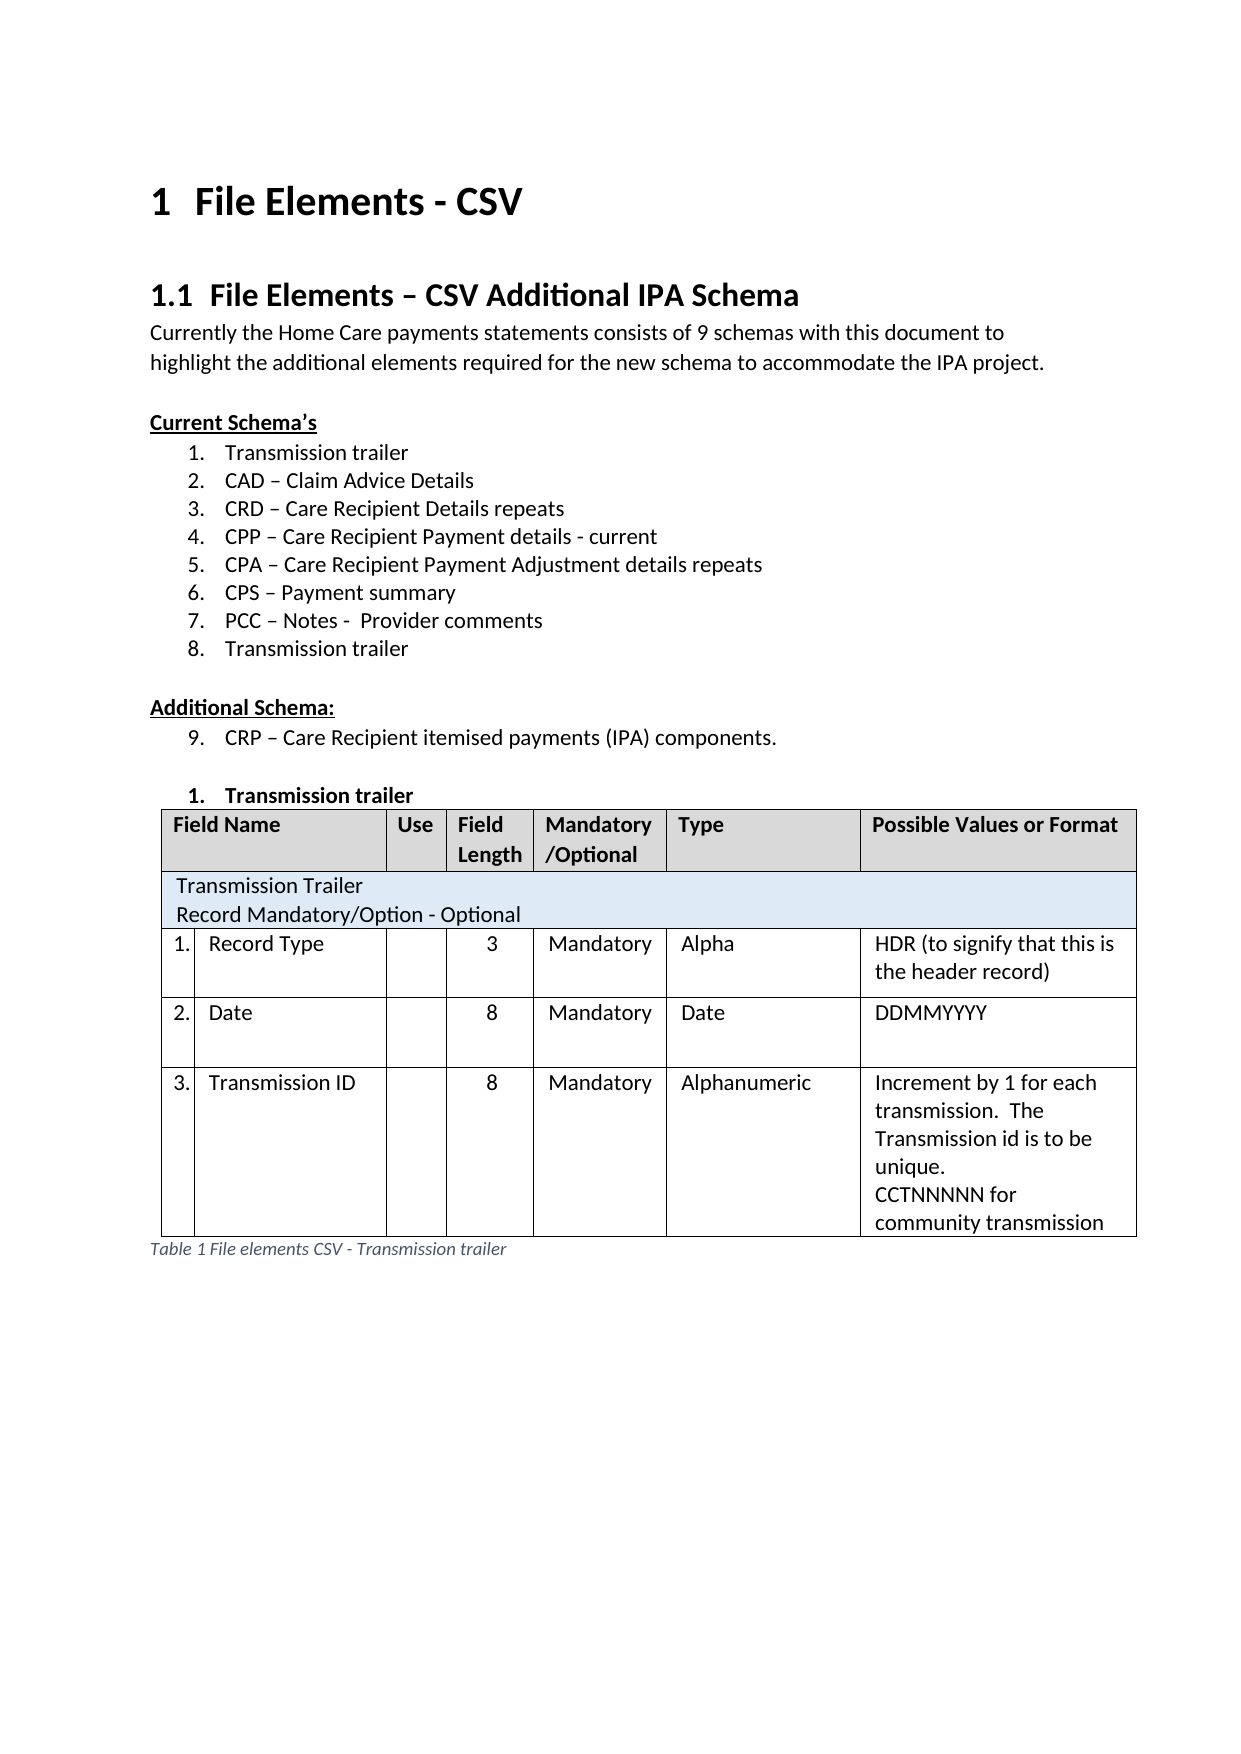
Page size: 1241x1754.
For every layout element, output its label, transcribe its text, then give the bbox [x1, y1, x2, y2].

table_header Possible Values or Format [861, 810, 1136, 871]
table_cell [162, 998, 194, 1067]
subtitle File Elements - CSV [150, 175, 1090, 226]
text Additional Schema: [150, 693, 1090, 721]
table_cell 8 [447, 1068, 533, 1236]
text Current Schema’s [150, 408, 1090, 436]
table_cell Transmission ID [195, 1068, 386, 1236]
table_cell [387, 998, 446, 1067]
table_cell Alphanumeric [667, 1068, 860, 1236]
table_cell 3 [447, 929, 533, 997]
table_cell Mandatory [534, 929, 666, 997]
list Transmission trailer [187, 781, 1090, 809]
table_cell Increment by 1 for each transmission. The Transmission id is to be unique. CCTNNNNN for community transmission [861, 1068, 1136, 1236]
table_cell Alpha [667, 929, 860, 997]
table_header Field Length [447, 810, 533, 871]
table_cell [162, 1068, 194, 1236]
list CPS – Payment summary [187, 578, 1090, 607]
list PCC – Notes - Provider comments [187, 607, 1090, 634]
text Currently the Home Care payments statements consists of 9 schemas with this document to highlight the additional elements required for the new schema to accommodate the IPA project. [150, 318, 1090, 376]
table_header Type [667, 810, 860, 871]
table_cell HDR (to signify that this is the header record) [861, 929, 1136, 997]
table_cell [387, 929, 446, 997]
table_cell Mandatory [534, 1068, 666, 1236]
table_header Mandatory/Optional [534, 810, 666, 871]
table_cell Record Type [195, 929, 386, 997]
table_cell Mandatory [534, 998, 666, 1067]
subtitle File Elements – CSV Additional IPA Schema [150, 274, 1090, 314]
list CAD – Claim Advice Details [187, 466, 1090, 494]
table_header Use [387, 810, 446, 871]
list CPP – Care Recipient Payment details - current [187, 522, 1090, 551]
list Transmission trailer [187, 634, 1090, 663]
table_cell [387, 1068, 446, 1236]
list CPA – Care Recipient Payment Adjustment details repeats [187, 551, 1090, 578]
table_cell DDMMYYYY [861, 998, 1136, 1067]
table_cell Date [195, 998, 386, 1067]
list Transmission trailer [187, 438, 1090, 466]
table_cell Transmission Trailer Record Mandatory/Option - Optional [162, 872, 1136, 928]
table_cell [162, 929, 194, 997]
list CRD – Care Recipient Details repeats [187, 494, 1090, 522]
table_cell Date [667, 998, 860, 1067]
list CRP – Care Recipient itemised payments (IPA) components. [187, 723, 1090, 751]
table_cell 8 [447, 998, 533, 1067]
table_header Field Name [162, 810, 386, 871]
